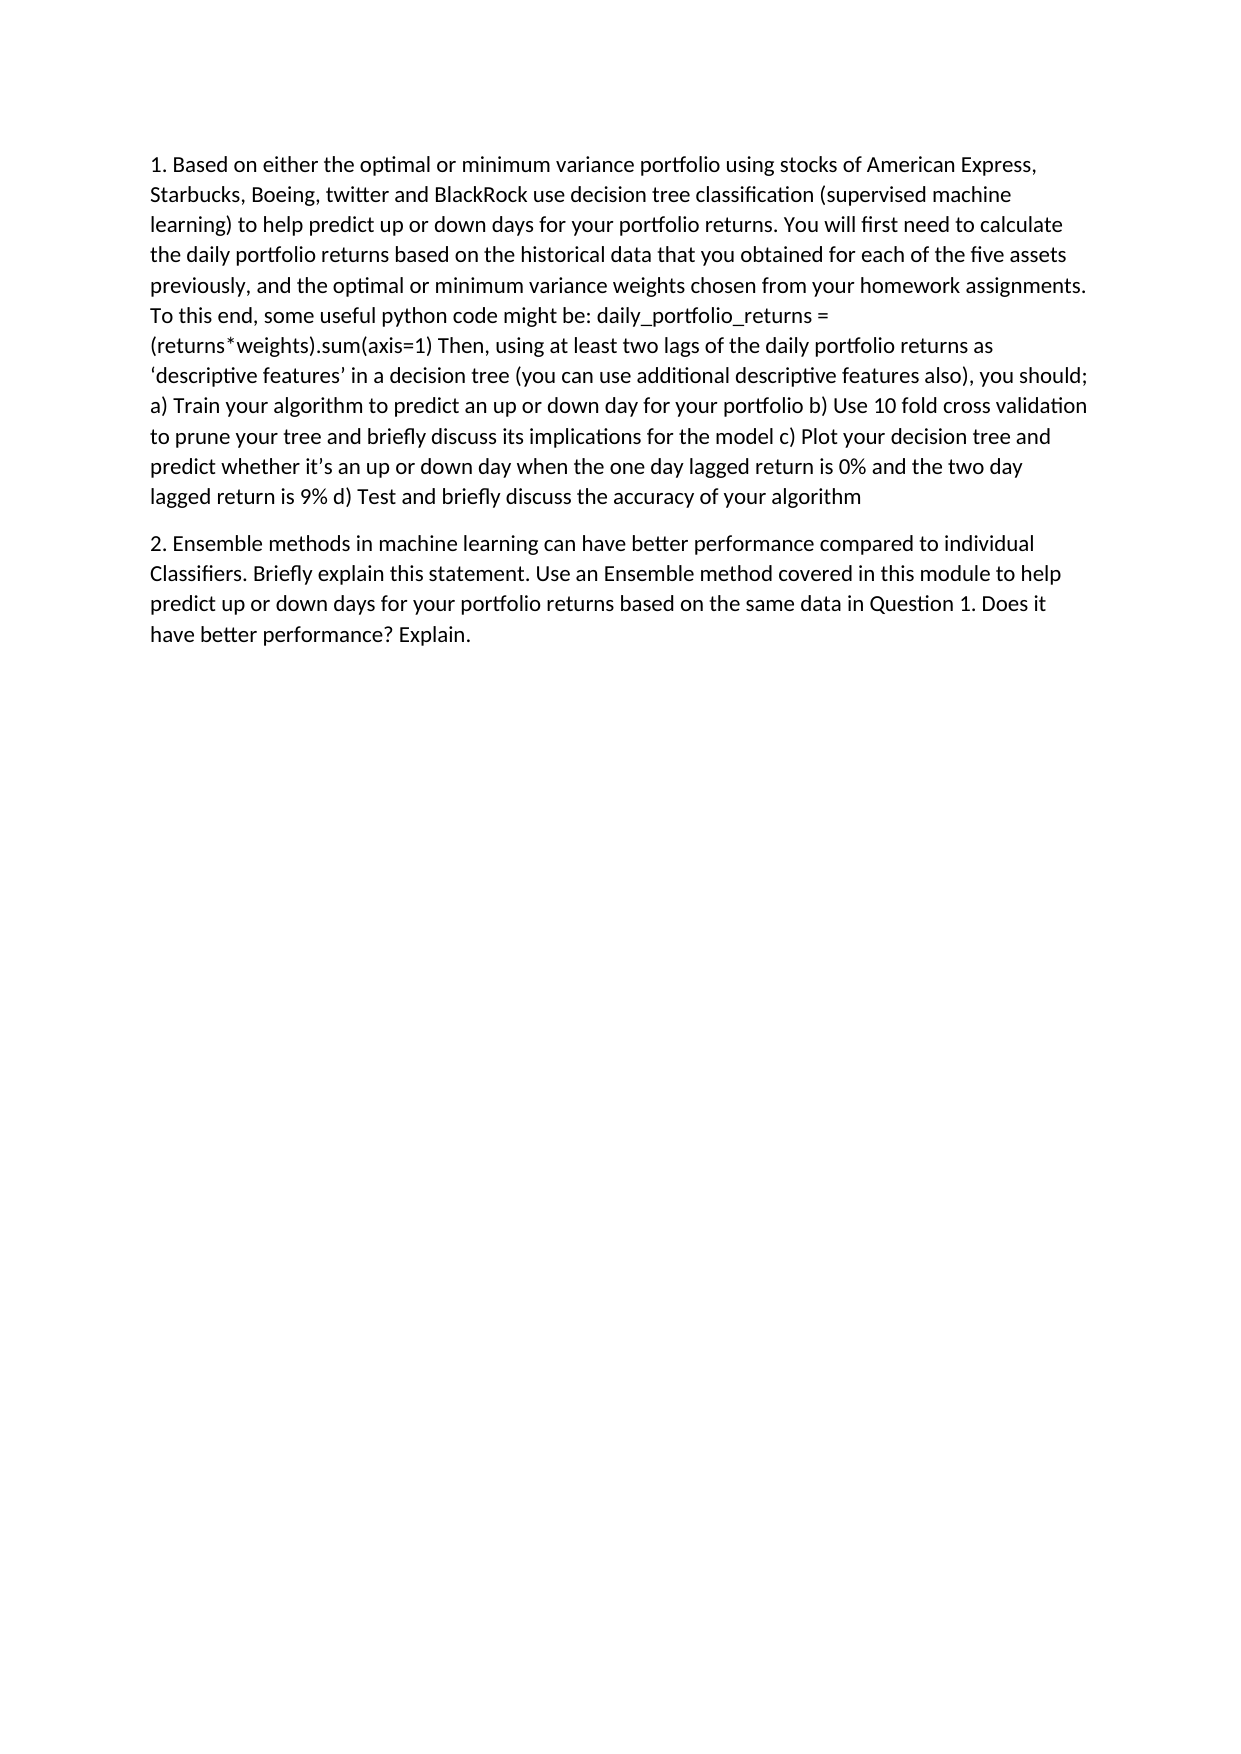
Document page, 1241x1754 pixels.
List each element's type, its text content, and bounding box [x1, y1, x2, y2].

text 1. Based on either the optimal or minimum variance portfolio using stocks of American Express, Starbucks, Boeing, twitter and BlackRock use decision tree classification (supervised machine learning) to help predict up or down days for your portfolio returns. You will first need to calculate the daily portfolio returns based on the historical data that you obtained for each of the five assets previously, and the optimal or minimum variance weights chosen from your homework assignments. To this end, some useful python code might be: daily_portfolio_returns = (returns*weights).sum(axis=1) Then, using at least two lags of the daily portfolio returns as ‘descriptive features’ in a decision tree (you can use additional descriptive features also), you should; a) Train your algorithm to predict an up or down day for your portfolio b) Use 10 fold cross validation to prune your tree and briefly discuss its implications for the model c) Plot your decision tree and predict whether it’s an up or down day when the one day lagged return is 0% and the two day lagged return is 9% d) Test and briefly discuss the accuracy of your algorithm [150, 150, 1090, 510]
text 2. Ensemble methods in machine learning can have better performance compared to individual Classifiers. Briefly explain this statement. Use an Ensemble method covered in this module to help predict up or down days for your portfolio returns based on the same data in Question 1. Does it have better performance? Explain. [150, 529, 1090, 648]
